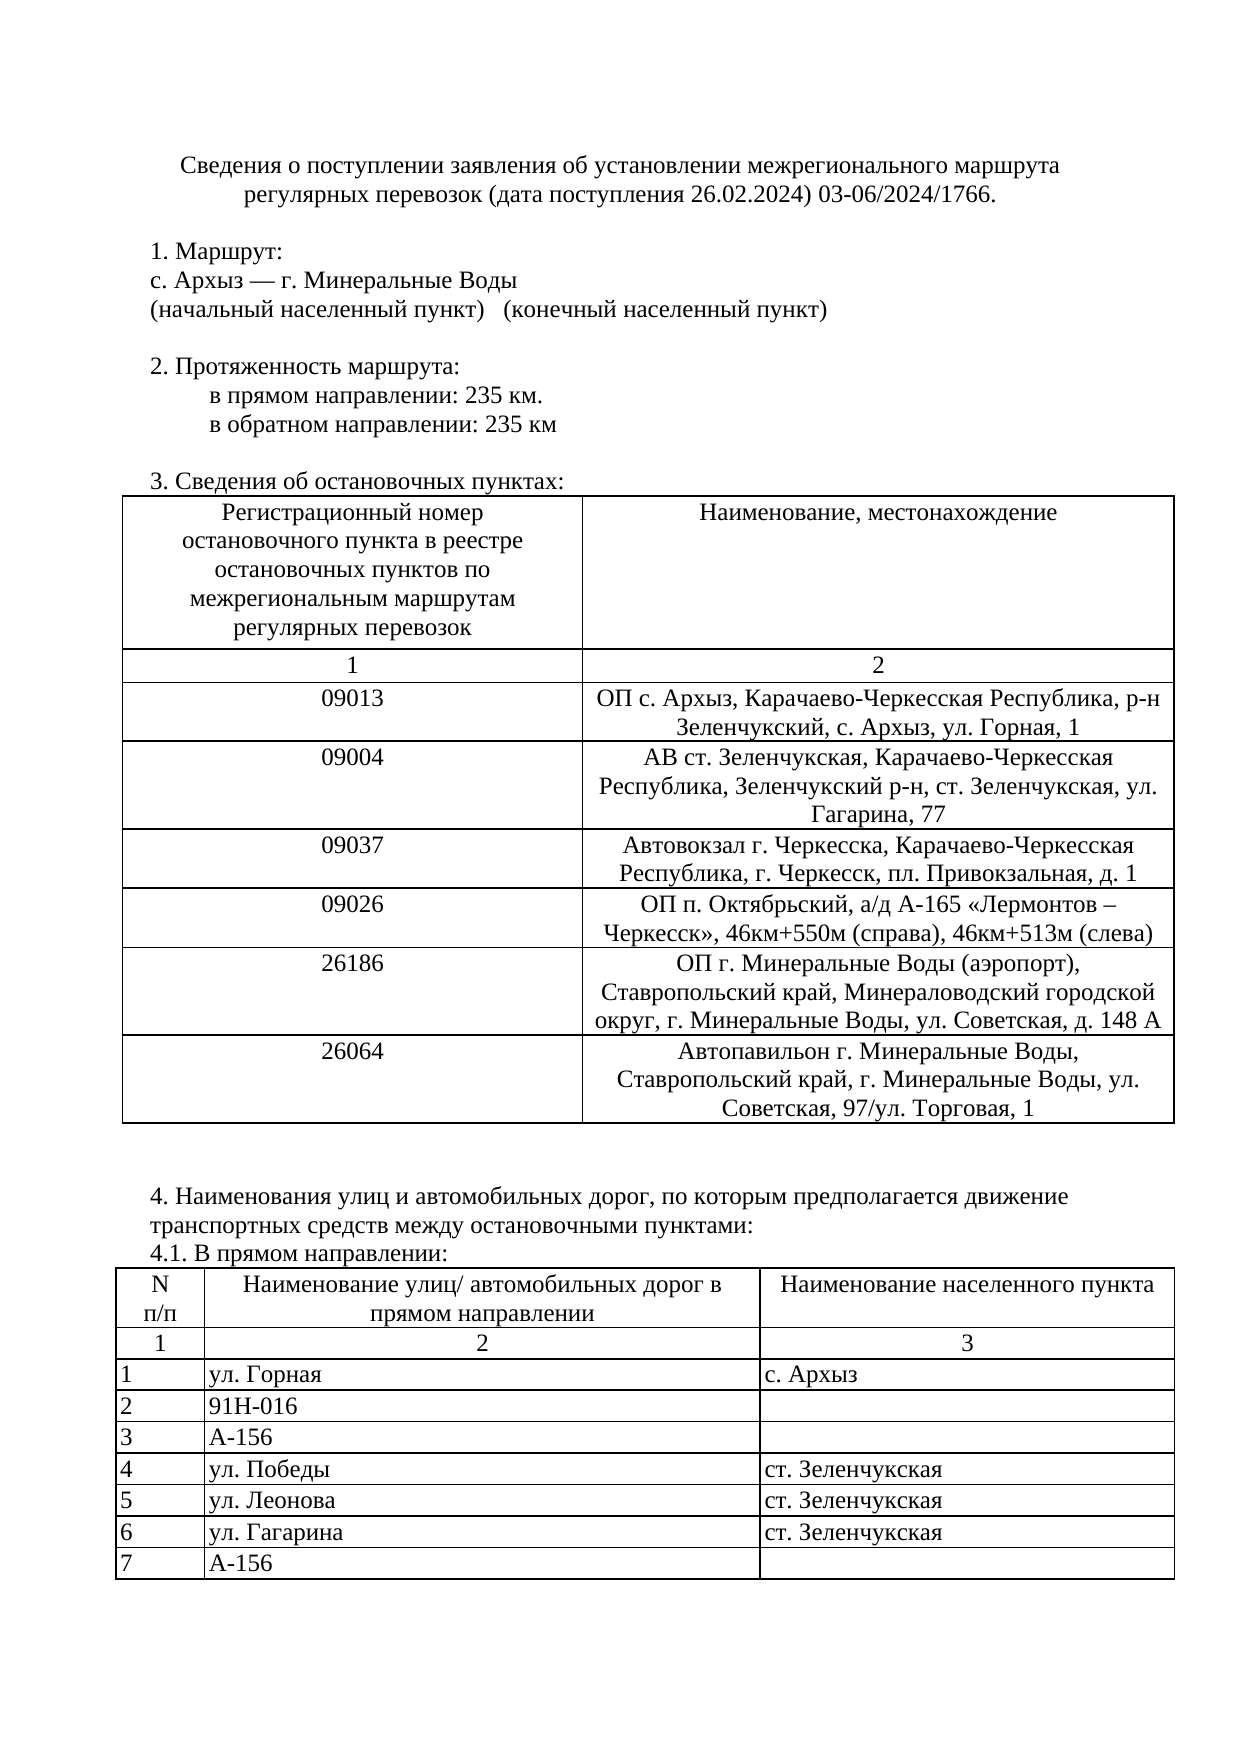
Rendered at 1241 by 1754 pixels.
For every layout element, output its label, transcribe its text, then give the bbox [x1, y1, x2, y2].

table_cell ул. Победы [205, 1454, 759, 1484]
table_cell ул. Леонова [205, 1485, 759, 1515]
table_header Регистрационный номер остановочного пункта в реестре остановочных пунктов по межрегиональным маршрутам регулярных перевозок [123, 497, 582, 648]
table_cell [761, 1391, 1174, 1421]
table_cell 2 [583, 650, 1173, 681]
table_cell [761, 1422, 1174, 1452]
table_cell ул. Гагарина [205, 1517, 759, 1547]
table_cell Автовокзал г. Черкесска, Карачаево-Черкесская Республика, г. Черкесск, пл. Привокзальная, д. 1 [583, 830, 1173, 887]
text в прямом направлении: 235 км. [150, 380, 1090, 409]
table_header N п/п [117, 1269, 204, 1326]
table_cell 5 [117, 1485, 204, 1515]
table_cell 1 [117, 1360, 204, 1389]
text Сведения о поступлении заявления об установлении межрегионального маршрута регулярных перевозок (дата поступления 26.02.2024) 03-06/2024/1766. [150, 150, 1090, 207]
text 3. Сведения об остановочных пунктах: [150, 466, 1090, 495]
table_cell 3 [117, 1422, 204, 1452]
table_header Наименование, местонахождение [583, 497, 1173, 648]
table_cell 2 [205, 1328, 759, 1358]
table_cell Автопавильон г. Минеральные Воды, Ставропольский край, г. Минеральные Воды, ул. Советская, 97/ул. Торговая, 1 [583, 1036, 1173, 1122]
table_cell ст. Зеленчукская [761, 1485, 1174, 1515]
text (начальный населенный пункт) (конечный населенный пункт) [150, 294, 1090, 322]
table_cell с. Архыз [761, 1360, 1174, 1389]
table_cell 26186 [123, 948, 582, 1034]
table_cell ст. Зеленчукская [761, 1454, 1174, 1484]
text 4. Наименования улиц и автомобильных дорог, по которым предполагается движение транспортных средств между остановочными пунктами: [150, 1181, 1090, 1238]
table_cell ул. Горная [205, 1360, 759, 1389]
table_cell 91Н-016 [205, 1391, 759, 1421]
table_cell А-156 [205, 1422, 759, 1452]
table_cell 6 [117, 1517, 204, 1547]
text 1. Маршрут: [150, 236, 1090, 265]
table_cell 4 [117, 1454, 204, 1484]
text в обратном направлении: 235 км [150, 409, 1090, 437]
table_cell ОП г. Минеральные Воды (аэропорт), Ставропольский край, Минераловодский городской округ, г. Минеральные Воды, ул. Советская, д. 148 А [583, 948, 1173, 1034]
table_cell 2 [117, 1391, 204, 1421]
text с. Архыз — г. Минеральные Воды [150, 265, 1090, 294]
table_cell 1 [117, 1328, 204, 1358]
table_cell 7 [117, 1548, 204, 1578]
table_cell 09004 [123, 742, 582, 828]
table_cell 3 [761, 1328, 1174, 1358]
table_cell 09026 [123, 889, 582, 946]
table_cell 1 [123, 650, 582, 681]
table_cell АВ ст. Зеленчукская, Карачаево-Черкесская Республика, Зеленчукский р-н, ст. Зеленчукская, ул. Гагарина, 77 [583, 742, 1173, 828]
table_cell ОП п. Октябрьский, а/д А-165 «Лермонтов – Черкесск», 46км+550м (справа), 46км+513м (слева) [583, 889, 1173, 946]
table_cell ст. Зеленчукская [761, 1517, 1174, 1547]
table_cell ОП с. Архыз, Карачаево-Черкесская Республика, р-н Зеленчукский, с. Архыз, ул. Горная, 1 [583, 683, 1173, 740]
table_header Наименование улиц/ автомобильных дорог в прямом направлении [205, 1269, 759, 1326]
table_cell 26064 [123, 1036, 582, 1122]
text 4.1. В прямом направлении: [150, 1238, 1090, 1267]
table_cell 09013 [123, 683, 582, 740]
table_header Наименование населенного пункта [761, 1269, 1174, 1326]
table_cell А-156 [205, 1548, 759, 1578]
text 2. Протяженность маршрута: [150, 351, 1090, 380]
table_cell [761, 1548, 1174, 1578]
table_cell 09037 [123, 830, 582, 887]
